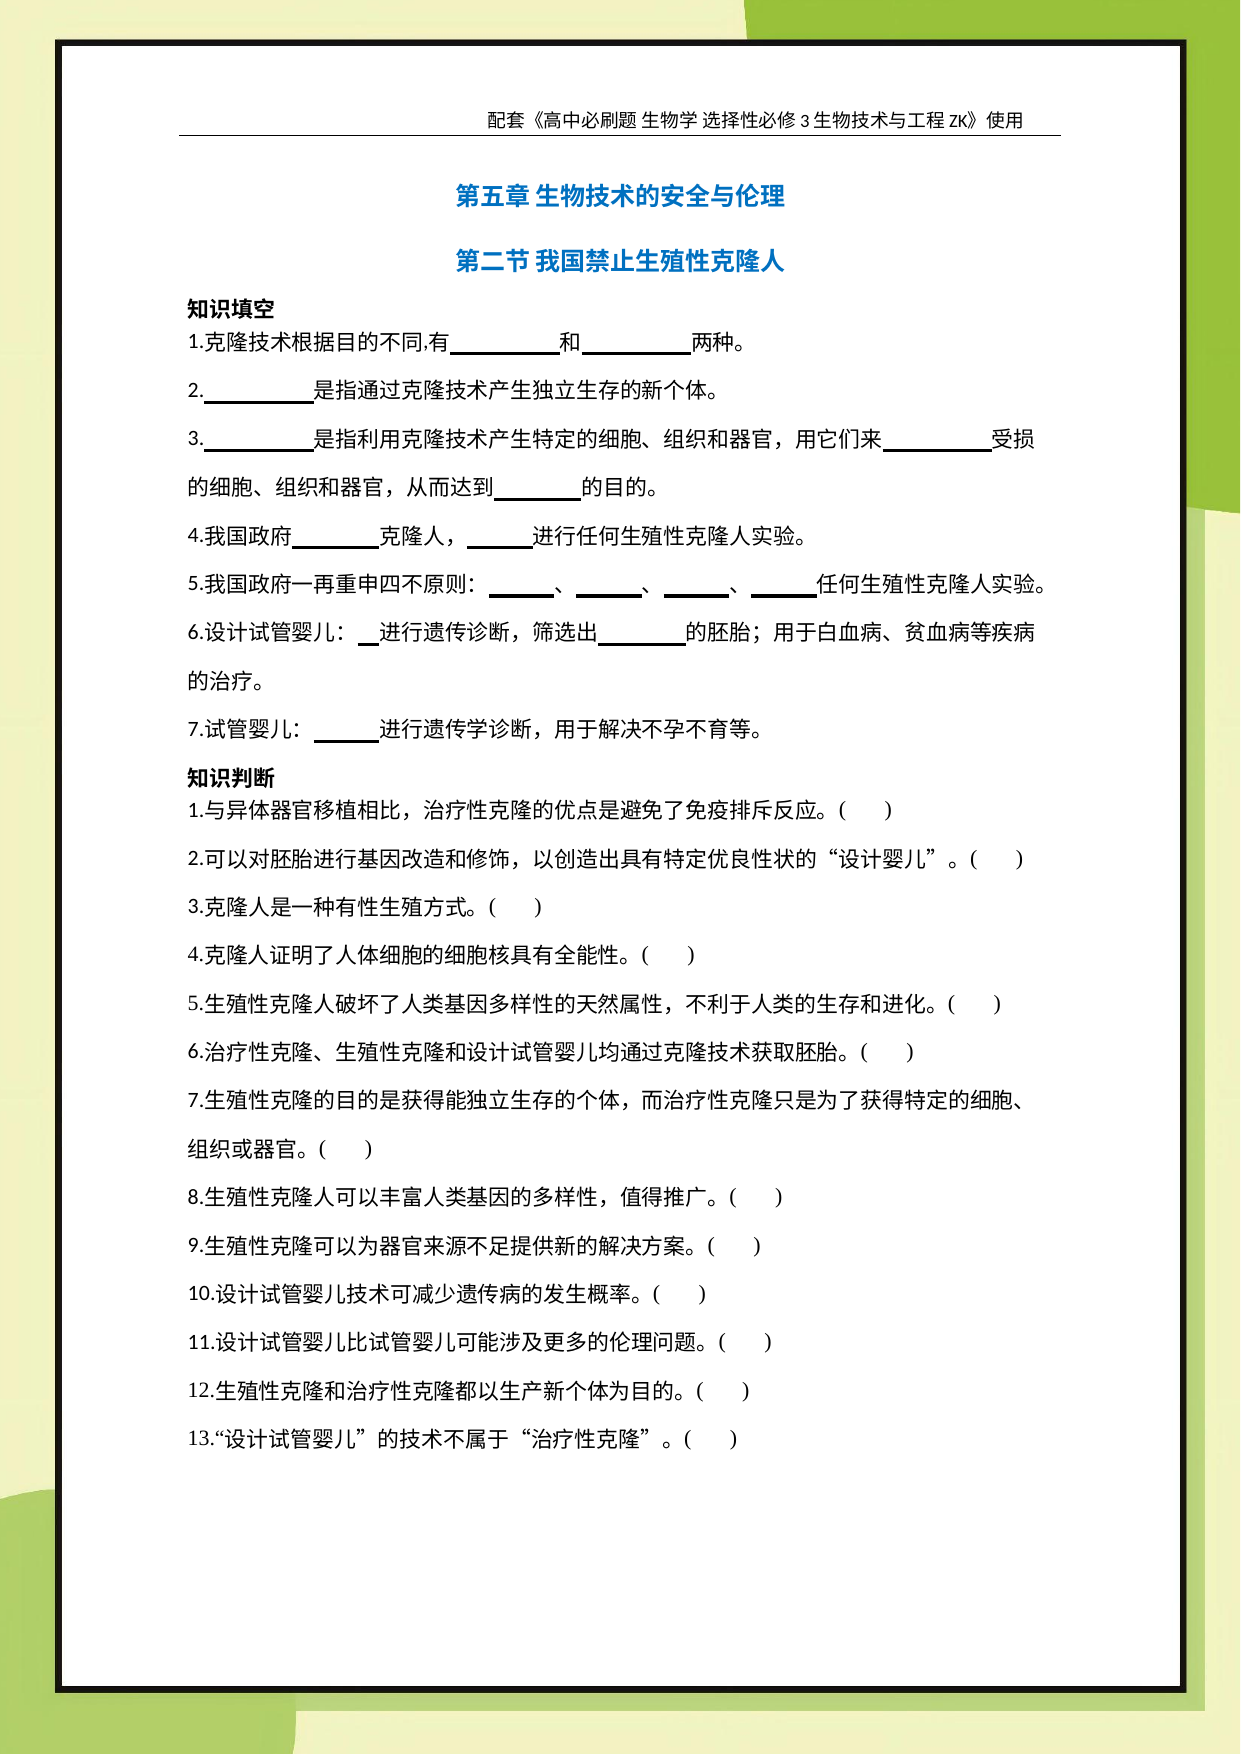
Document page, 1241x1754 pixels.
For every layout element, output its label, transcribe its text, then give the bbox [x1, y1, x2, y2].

text 7.试管婴儿：不需要进行遗传学诊断，用于解决不孕不育等。 [187, 712, 1053, 744]
text 4.克隆人证明了人体细胞的细胞核具有全能性。( ) [641, 938, 1053, 970]
text 4.我国政府坚决反对克隆人，不允许进行任何生殖性克隆人实验。 [187, 518, 1053, 551]
text 1.与异体器官移植相比，治疗性克隆的优点是避免了免疫排斥反应。( ) [838, 793, 1053, 825]
list 1.克隆技术根据目的不同,有治疗性克隆和生殖性克隆两种。 [187, 324, 1053, 357]
text 知识判断 [187, 760, 1053, 793]
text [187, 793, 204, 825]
text 2.可以对胚胎进行基因改造和修饰，以创造出具有特定优良性状的“设计婴儿”。( ) [187, 841, 1053, 874]
text 12.生殖性克隆和治疗性克隆都以生产新个体为目的。( ) [187, 1373, 1053, 1406]
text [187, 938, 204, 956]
text 6.治疗性克隆、生殖性克隆和设计试管婴儿均通过克隆技术获取胚胎。( ) [187, 1034, 1053, 1067]
text 第二节 我国禁止生殖性克隆人 [187, 227, 1053, 292]
text 9.生殖性克隆可以为器官来源不足提供新的解决方案。( ) [187, 1228, 1053, 1261]
text 7.生殖性克隆的目的是获得能独立生存的个体，而治疗性克隆只是为了获得特定的细胞、组织或器官。( ) [187, 1083, 1053, 1164]
text 知识填空 [187, 292, 1053, 324]
text 13.“设计试管婴儿”的技术不属于“治疗性克隆”。( ) [187, 1422, 1053, 1454]
text 10.设计试管婴儿技术可减少遗传病的发生概率。( ) [187, 1277, 1053, 1309]
text 5.生殖性克隆人破坏了人类基因多样性的天然属性，不利于人类的生存和进化。( ) [187, 986, 1053, 1019]
text 3.克隆人是一种有性生殖方式。( ) [187, 889, 1053, 922]
text 8.生殖性克隆人可以丰富人类基因的多样性，值得推广。( ) [187, 1180, 1053, 1212]
text 5.我国政府一再重申四不原则：不赞成、不允许、不支持、不接受任何生殖性克隆人实验。 [187, 567, 1053, 599]
text 11.设计试管婴儿比试管婴儿可能涉及更多的伦理问题。( ) [187, 1325, 1053, 1357]
text 3.治疗性克隆是指利用克隆技术产生特定的细胞、组织和器官，用它们来修复或替代受损的细胞、组织和器官，从而达到治疗疾病的目的。 [187, 421, 1053, 502]
list 2.生殖性克隆是指通过克隆技术产生独立生存的新个体。 [187, 373, 1053, 405]
text 6.设计试管婴儿：需进行遗传诊断，筛选出符合要求的胚胎；用于白血病、贫血病等疾病的治疗。 [187, 615, 1053, 696]
picture [0, 0, 1241, 1754]
text 第五章 生物技术的安全与伦理 [187, 162, 1053, 227]
